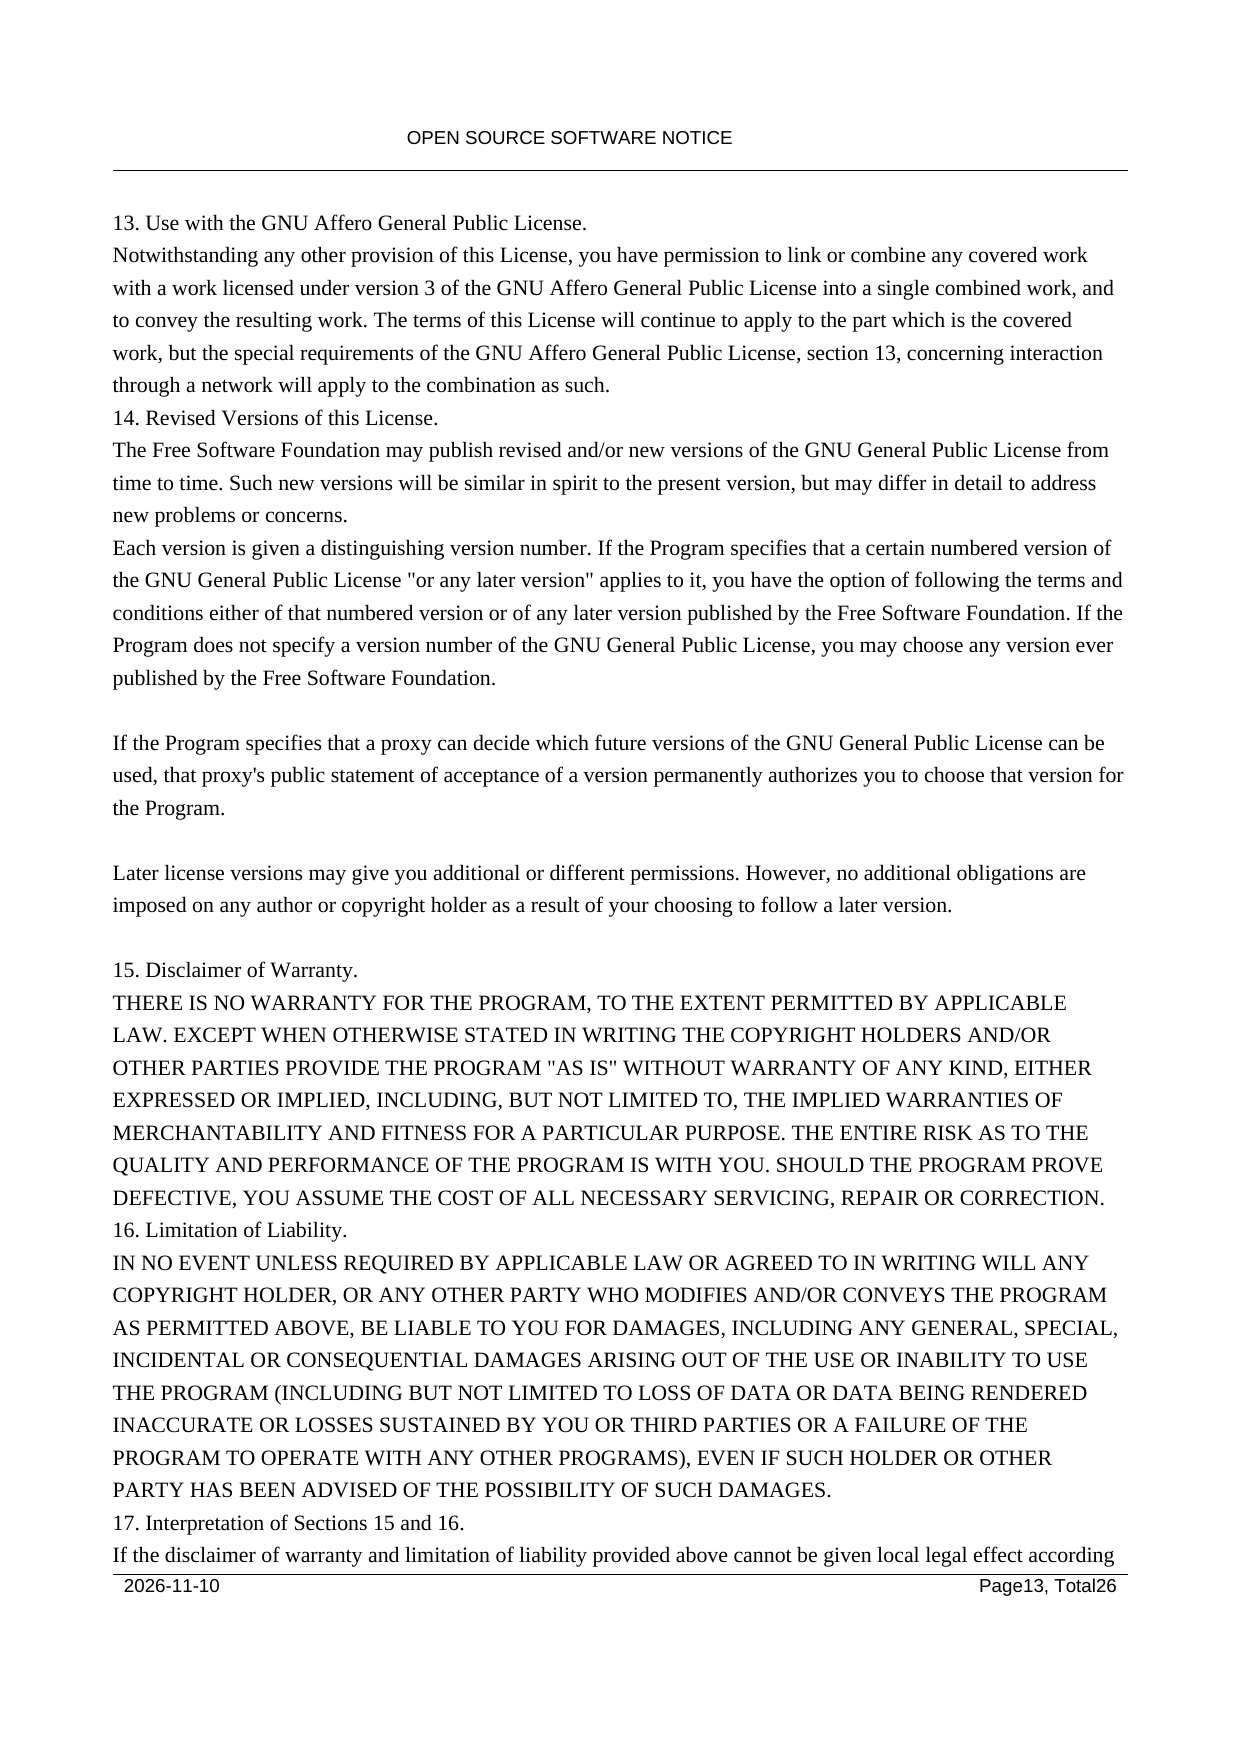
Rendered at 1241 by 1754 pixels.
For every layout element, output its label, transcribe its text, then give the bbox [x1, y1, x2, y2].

text 14. Revised Versions of this License. [112, 401, 1128, 434]
text Each version is given a distinguishing version number. If the Program specifies that a certain numbered version of the GNU General Public License "or any later version" applies to it, you have the option of following the terms and conditions either of that numbered version or of any later version published by the Free Software Foundation. If the Program does not specify a version number of the GNU General Public License, you may choose any version ever published by the Free Software Foundation. [112, 531, 1128, 694]
text IN NO EVENT UNLESS REQUIRED BY APPLICABLE LAW OR AGREED TO IN WRITING WILL ANY COPYRIGHT HOLDER, OR ANY OTHER PARTY WHO MODIFIES AND/OR CONVEYS THE PROGRAM AS PERMITTED ABOVE, BE LIABLE TO YOU FOR DAMAGES, INCLUDING ANY GENERAL, SPECIAL, INCIDENTAL OR CONSEQUENTIAL DAMAGES ARISING OUT OF THE USE OR INABILITY TO USE THE PROGRAM (INCLUDING BUT NOT LIMITED TO LOSS OF DATA OR DATA BEING RENDERED INACCURATE OR LOSSES SUSTAINED BY YOU OR THIRD PARTIES OR A FAILURE OF THE PROGRAM TO OPERATE WITH ANY OTHER PROGRAMS), EVEN IF SUCH HOLDER OR OTHER PARTY HAS BEEN ADVISED OF THE POSSIBILITY OF SUCH DAMAGES. [112, 1246, 1128, 1506]
text 13. Use with the GNU Affero General Public License. [112, 206, 1128, 239]
text The Free Software Foundation may publish revised and/or new versions of the GNU General Public License from time to time. Such new versions will be similar in spirit to the present version, but may differ in detail to address new problems or concerns. [112, 434, 1128, 531]
text Later license versions may give you additional or different permissions. However, no additional obligations are imposed on any author or copyright holder as a result of your choosing to follow a later version. [112, 856, 1128, 921]
text 17. Interpretation of Sections 15 and 16. [112, 1506, 1128, 1539]
text 15. Disclaimer of Warranty. [112, 954, 1128, 986]
text If the Program specifies that a proxy can decide which future versions of the GNU General Public License can be used, that proxy's public statement of acceptance of a version permanently authorizes you to choose that version for the Program. [112, 726, 1128, 824]
text 16. Limitation of Liability. [112, 1214, 1128, 1246]
text THERE IS NO WARRANTY FOR THE PROGRAM, TO THE EXTENT PERMITTED BY APPLICABLE LAW. EXCEPT WHEN OTHERWISE STATED IN WRITING THE COPYRIGHT HOLDERS AND/OR OTHER PARTIES PROVIDE THE PROGRAM "AS IS" WITHOUT WARRANTY OF ANY KIND, EITHER EXPRESSED OR IMPLIED, INCLUDING, BUT NOT LIMITED TO, THE IMPLIED WARRANTIES OF MERCHANTABILITY AND FITNESS FOR A PARTICULAR PURPOSE. THE ENTIRE RISK AS TO THE QUALITY AND PERFORMANCE OF THE PROGRAM IS WITH YOU. SHOULD THE PROGRAM PROVE DEFECTIVE, YOU ASSUME THE COST OF ALL NECESSARY SERVICING, REPAIR OR CORRECTION. [112, 986, 1128, 1214]
text Notwithstanding any other provision of this License, you have permission to link or combine any covered work with a work licensed under version 3 of the GNU Affero General Public License into a single combined work, and to convey the resulting work. The terms of this License will continue to apply to the part which is the covered work, but the special requirements of the GNU Affero General Public License, section 13, concerning interaction through a network will apply to the combination as such. [112, 239, 1128, 401]
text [112, 1539, 1128, 1571]
